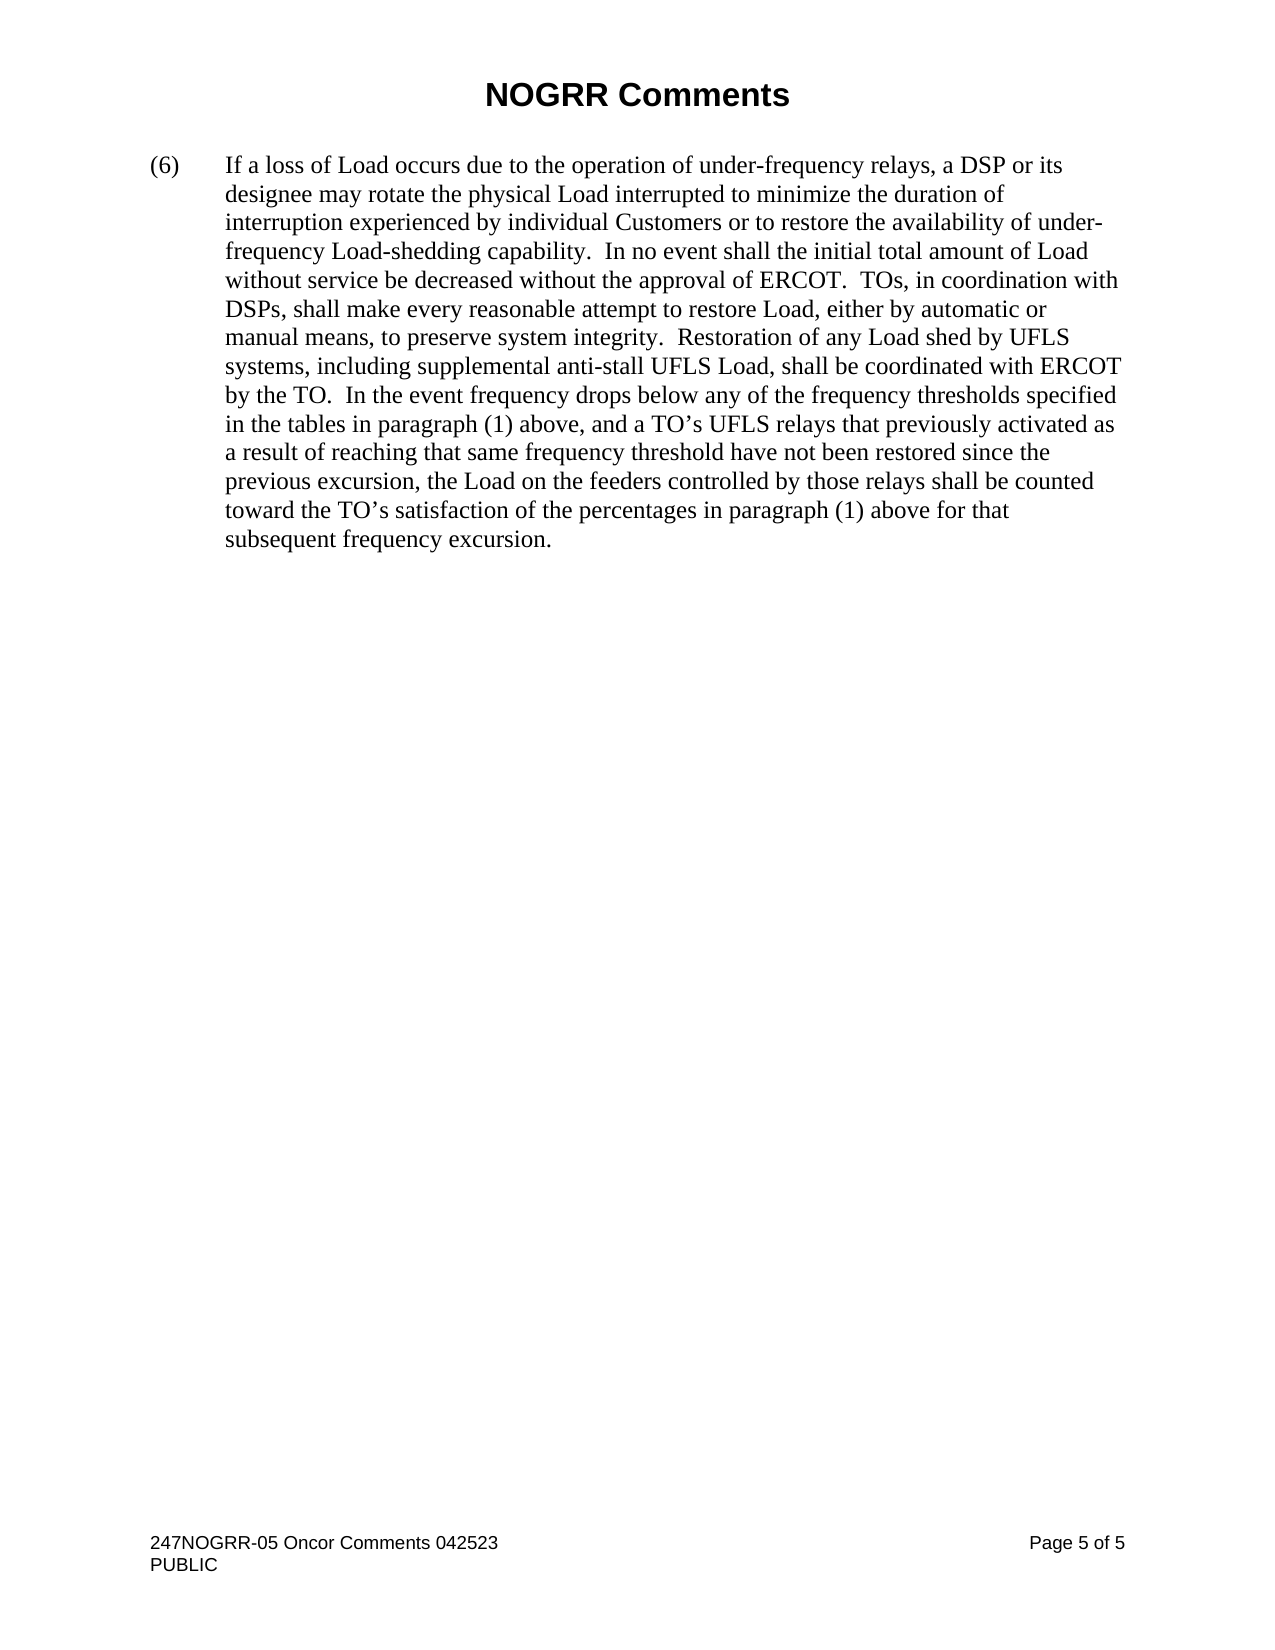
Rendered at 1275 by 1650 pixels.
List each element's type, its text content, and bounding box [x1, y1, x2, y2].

text (6) If a loss of Load occurs due to the operation of under-frequency relays, a DSP or its designee may rotate the physical Load interrupted to minimize the duration of interruption experienced by individual Customers or to restore the availability of under-frequency Load-shedding capability. In no event shall the initial total amount of Load without service be decreased without the approval of ERCOT. TOs, in coordination with DSPs, shall make every reasonable attempt to restore Load, either by automatic or manual means, to preserve system integrity. Restoration of any Load shed by UFLS systems, including supplemental anti-stall UFLS Load, shall be coordinated with ERCOT by the TO. In the event frequency drops below any of the frequency thresholds specified in the tables in paragraph (1) above, and a TO’s UFLS relays that previously activated as a result of reaching that same frequency threshold have not been restored since the previous excursion, the Load on the feeders controlled by those relays shall be counted toward the TO’s satisfaction of the percentages in paragraph (1) above for that subsequent frequency excursion. [150, 150, 1125, 552]
